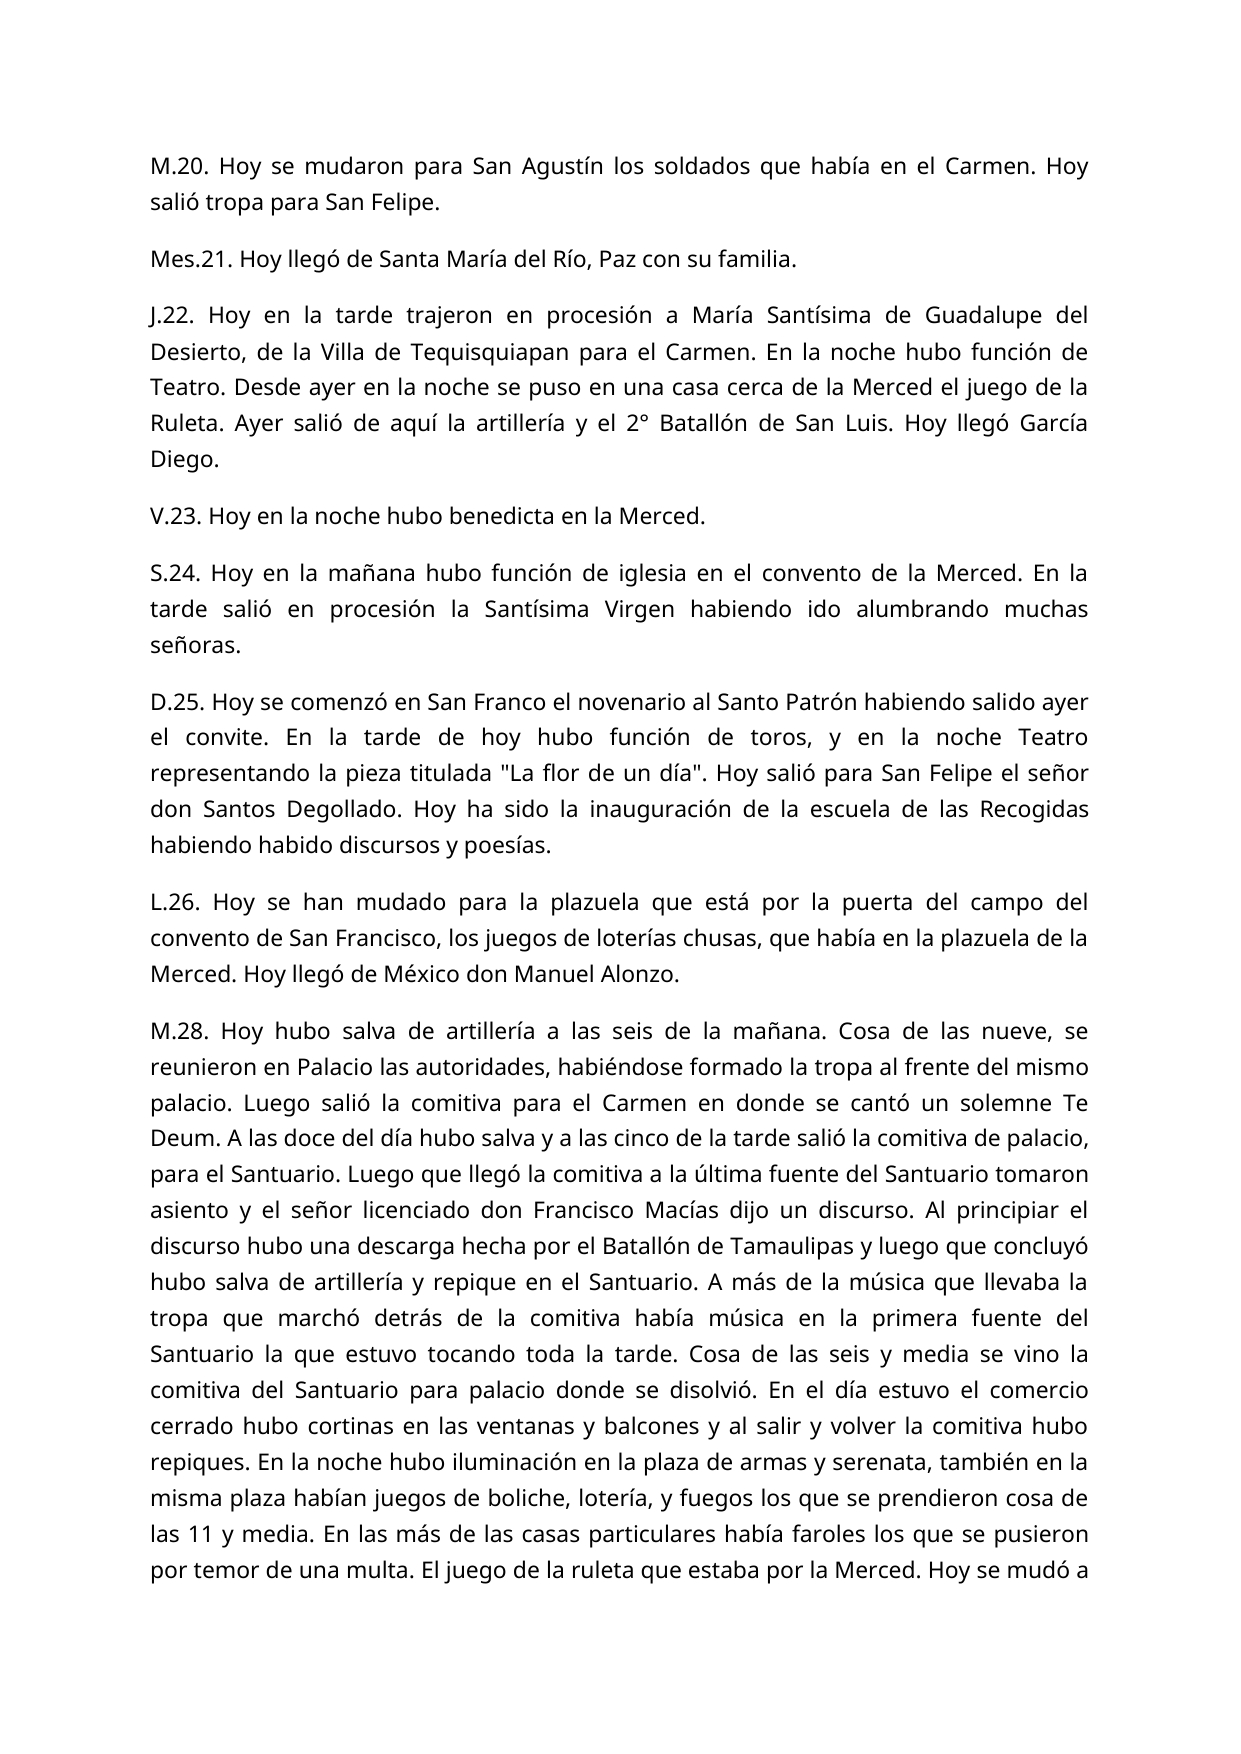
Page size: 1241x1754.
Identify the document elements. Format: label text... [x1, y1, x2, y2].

text L.26. Hoy se han mudado para la plazuela que está por la puerta del campo del convento de San Francisco, los juegos de loterías chusas, que había en la plazuela de la Merced. Hoy llegó de México don Manuel Alonzo. [150, 886, 1090, 989]
text Mes.21. Hoy llegó de Santa María del Río, Paz con su familia. [150, 243, 1090, 274]
text D.25. Hoy se comenzó en San Franco el novenario al Santo Patrón habiendo salido ayer el convite. En la tarde de hoy hubo función de toros, y en la noche Teatro representando la pieza titulada "La flor de un día". Hoy salió para San Felipe el señor don Santos Degollado. Hoy ha sido la inauguración de la escuela de las Recogidas habiendo habido discursos y poesías. [150, 685, 1090, 860]
text M.20. Hoy se mudaron para San Agustín los soldados que había en el Carmen. Hoy salió tropa para San Felipe. [150, 150, 1090, 217]
text J.22. Hoy en la tarde trajeron en procesión a María Santísima de Guadalupe del Desierto, de la Villa de Tequisquiapan para el Carmen. En la noche hubo función de Teatro. Desde ayer en la noche se puso en una casa cerca de la Merced el juego de la Ruleta. Ayer salió de aquí la artillería y el 2° Batallón de San Luis. Hoy llegó García Diego. [150, 299, 1090, 474]
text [150, 1014, 1090, 1585]
text V.23. Hoy en la noche hubo benedicta en la Merced. [150, 500, 1090, 531]
text S.24. Hoy en la mañana hubo función de iglesia en el convento de la Merced. En la tarde salió en procesión la Santísima Virgen habiendo ido alumbrando muchas señoras. [150, 557, 1090, 660]
